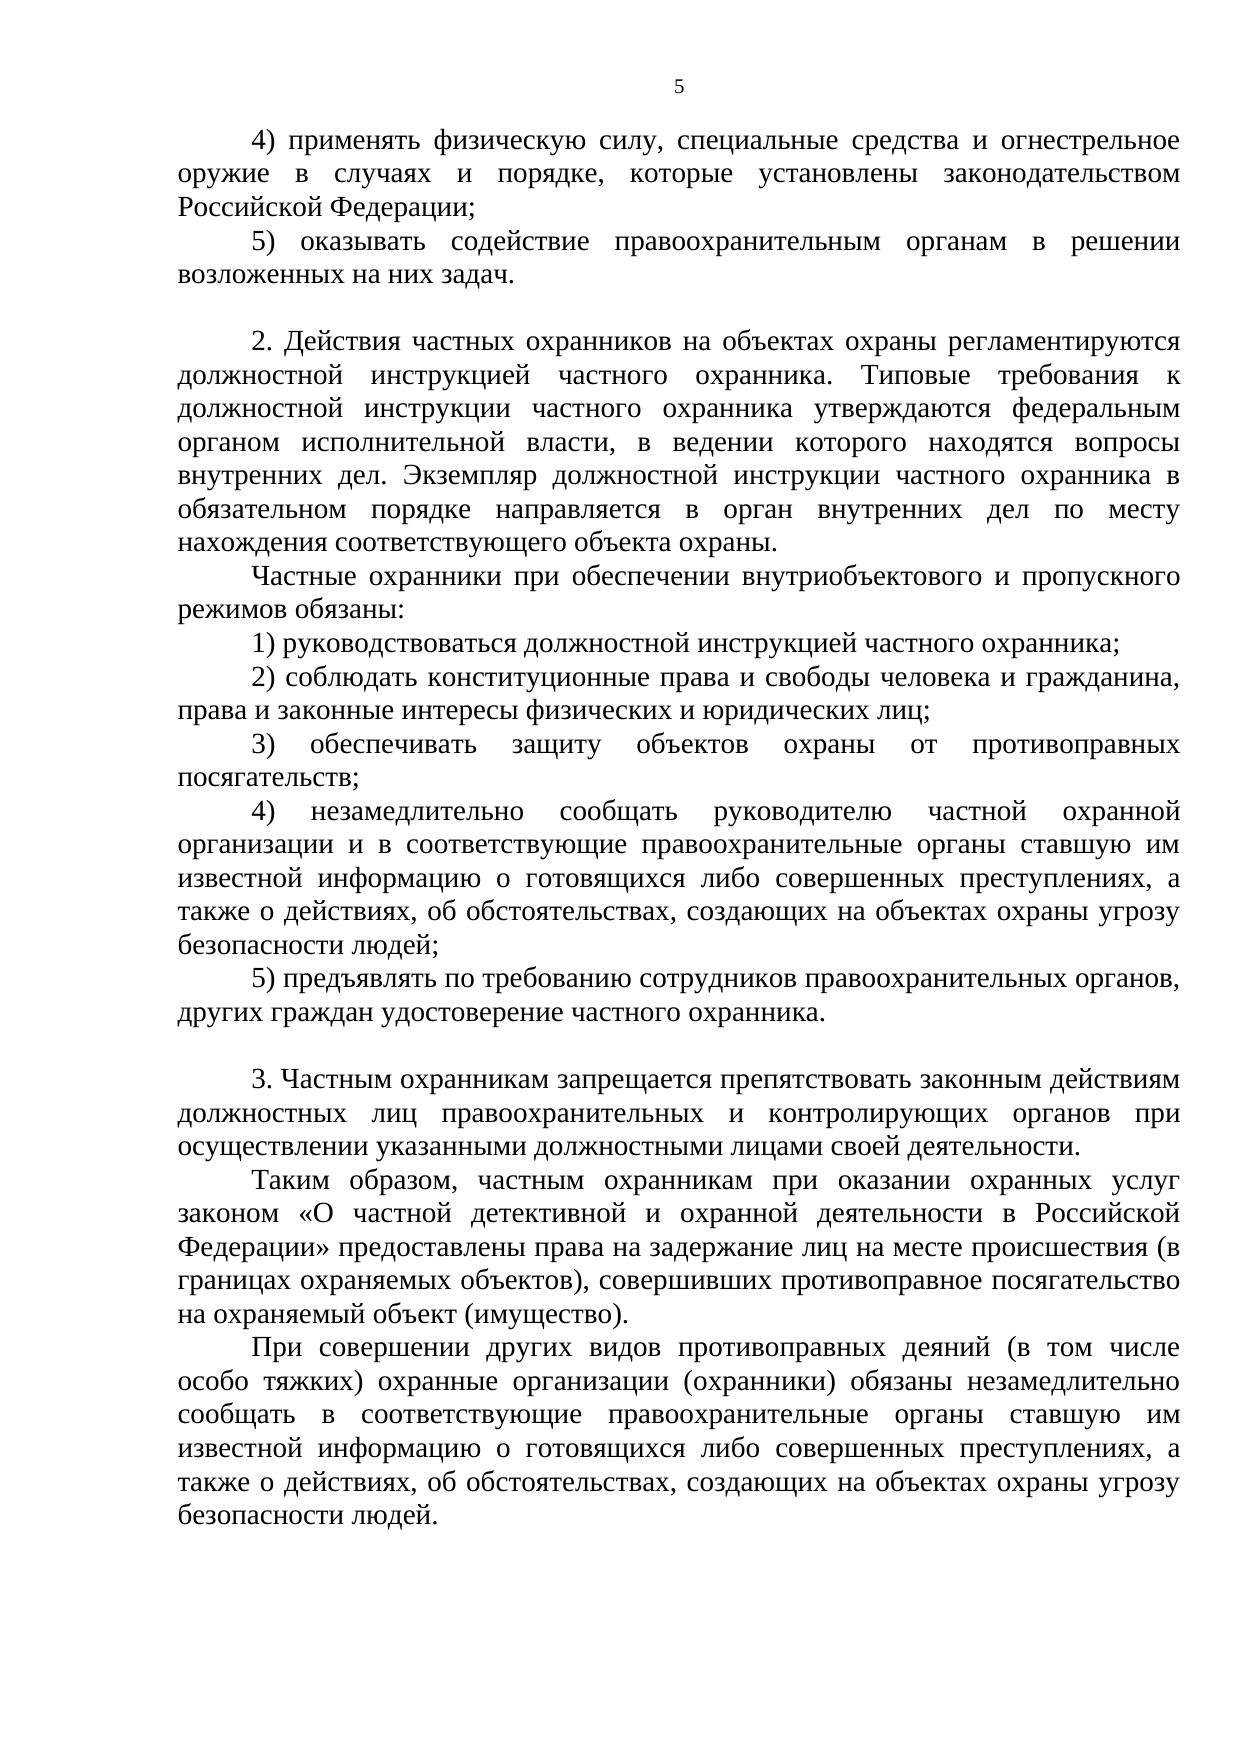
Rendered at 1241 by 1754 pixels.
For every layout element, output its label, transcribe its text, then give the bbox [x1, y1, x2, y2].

text При совершении других видов противоправных деяний (в том числе особо тяжких) охранные организации (охранники) обязаны незамедлительно сообщать в соответствующие правоохранительные органы ставшую им известной информацию о готовящихся либо совершенных преступлениях, а также о действиях, об обстоятельствах, создающих на объектах охраны угрозу безопасности людей. [177, 1329, 1181, 1531]
text 1) руководствоваться должностной инструкцией частного охранника; [177, 625, 1181, 659]
text 2) соблюдать конституционные права и свободы человека и гражданина, права и законные интересы физических и юридических лиц; [177, 659, 1181, 726]
text 5) оказывать содействие правоохранительным органам в решении возложенных на них задач. [177, 223, 1181, 290]
text Частные охранники при обеспечении внутриобъектового и пропускного режимов обязаны: [177, 558, 1181, 625]
text 4) применять физическую силу, специальные средства и огнестрельное оружие в случаях и порядке, которые установлены законодательством Российской Федерации; [177, 122, 1181, 223]
text 2. Действия частных охранников на объектах охраны регламентируются должностной инструкцией частного охранника. Типовые требования к должностной инструкции частного охранника утверждаются федеральным органом исполнительной власти, в ведении которого находятся вопросы внутренних дел. Экземпляр должностной инструкции частного охранника в обязательном порядке направляется в орган внутренних дел по месту нахождения соответствующего объекта охраны. [177, 323, 1181, 558]
text Таким образом, частным охранникам при оказании охранных услуг законом «О частной детективной и охранной деятельности в Российской Федерации» предоставлены права на задержание лиц на месте происшествия (в границах охраняемых объектов), совершивших противоправное посягательство на охраняемый объект (имущество). [177, 1162, 1181, 1329]
text 3) обеспечивать защиту объектов охраны от противоправных посягательств; [177, 726, 1181, 793]
text 4) незамедлительно сообщать руководителю частной охранной организации и в соответствующие правоохранительные органы ставшую им известной информацию о готовящихся либо совершенных преступлениях, а также о действиях, об обстоятельствах, создающих на объектах охраны угрозу безопасности людей; [177, 793, 1181, 961]
text 3. Частным охранникам запрещается препятствовать законным действиям должностных лиц правоохранительных и контролирующих органов при осуществлении указанными должностными лицами своей деятельности. [177, 1061, 1181, 1162]
text 5) предъявлять по требованию сотрудников правоохранительных органов, других граждан удостоверение частного охранника. [177, 961, 1181, 1028]
